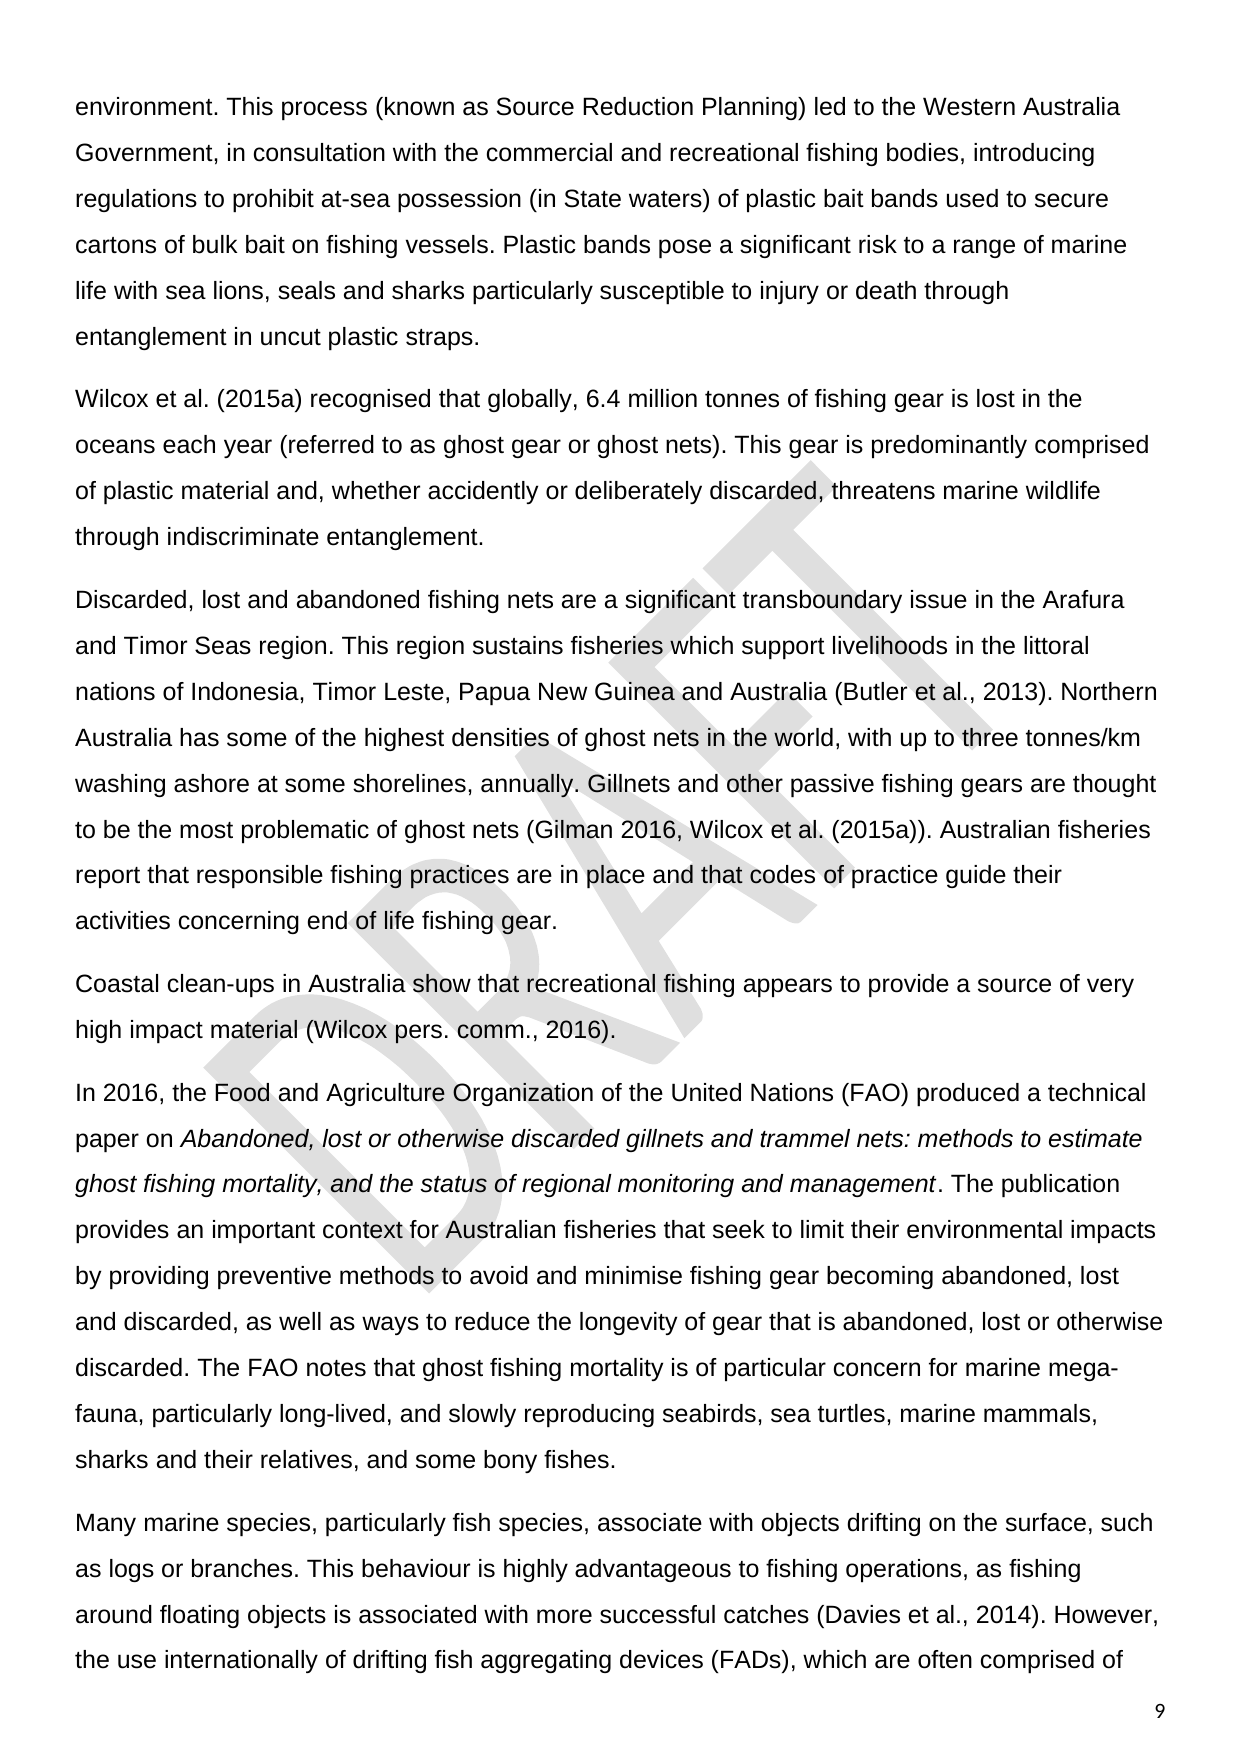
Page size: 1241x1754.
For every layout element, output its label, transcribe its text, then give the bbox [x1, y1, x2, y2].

text Discarded, lost and abandoned fishing nets are a significant transboundary issue in the Arafura and Timor Seas region. This region sustains fisheries which support livelihoods in the littoral nations of Indonesia, Timor Leste, Papua New Guinea and Australia (Butler et al., 2013). Northern Australia has some of the highest densities of ghost nets in the world, with up to three tonnes/km washing ashore at some shorelines, annually. Gillnets and other passive fishing gears are thought to be the most problematic of ghost nets (Gilman 2016, Wilcox et al. (2015a)). Australian fisheries report that responsible fishing practices are in place and that codes of practice guide their activities concerning end of life fishing gear. [75, 568, 1165, 935]
text Coastal clean-ups in Australia show that recreational fishing appears to provide a source of very high impact material (Wilcox pers. comm., 2016). [75, 952, 1165, 1044]
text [75, 75, 1165, 351]
text In 2016, the Food and Agriculture Organization of the United Nations (FAO) produced a technical paper on Abandoned, lost or otherwise discarded gillnets and trammel nets: methods to estimate ghost fishing mortality, and the status of regional monitoring and management. The publication provides an important context for Australian fisheries that seek to limit their environmental impacts by providing preventive methods to avoid and minimise fishing gear becoming abandoned, lost and discarded, as well as ways to reduce the longevity of gear that is abandoned, lost or otherwise discarded. The FAO notes that ghost fishing mortality is of particular concern for marine mega-fauna, particularly long-lived, and slowly reproducing seabirds, sea turtles, marine mammals, sharks and their relatives, and some bony fishes. [75, 1060, 1165, 1474]
text Wilcox et al. (2015a) recognised that globally, 6.4 million tonnes of fishing gear is lost in the oceans each year (referred to as ghost gear or ghost nets). This gear is predominantly comprised of plastic material and, whether accidently or deliberately discarded, threatens marine wildlife through indiscriminate entanglement. [75, 367, 1165, 551]
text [75, 1491, 1165, 1674]
